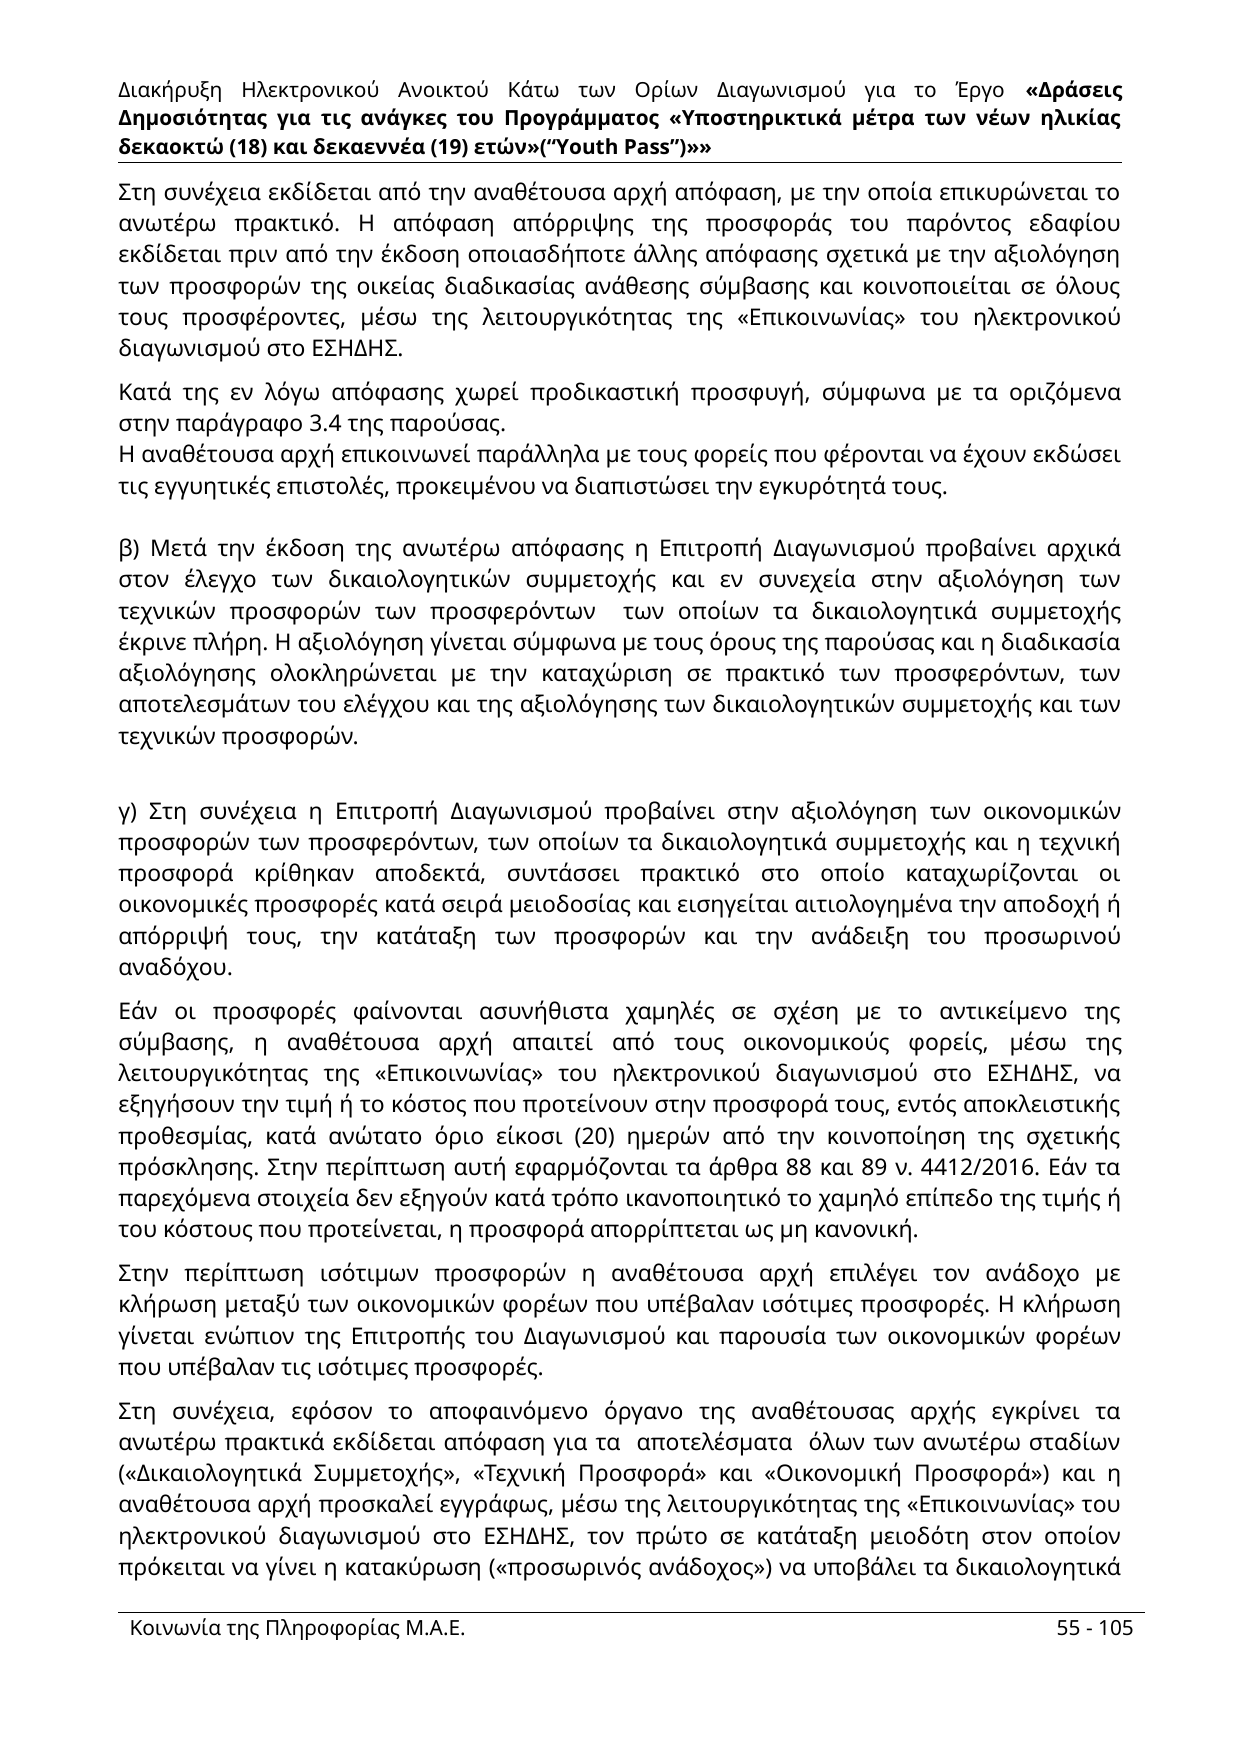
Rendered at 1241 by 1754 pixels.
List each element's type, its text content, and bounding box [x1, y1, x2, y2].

text β) Μετά την έκδοση της ανωτέρω απόφασης η Επιτροπή Διαγωνισμού προβαίνει αρχικά στον έλεγχο των δικαιολογητικών συμμετοχής και εν συνεχεία στην αξιολόγηση των τεχνικών προσφορών των προσφερόντων των οποίων τα δικαιολογητικά συμμετοχής έκρινε πλήρη. Η αξιολόγηση γίνεται σύμφωνα με τους όρους της παρούσας και η διαδικασία αξιολόγησης ολοκληρώνεται με την καταχώριση σε πρακτικό των προσφερόντων, των αποτελεσμάτων του ελέγχου και της αξιολόγησης των δικαιολογητικών συμμετοχής και των τεχνικών προσφορών. [118, 532, 1122, 751]
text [118, 1395, 1122, 1582]
text Στην περίπτωση ισότιμων προσφορών η αναθέτουσα αρχή επιλέγει τον ανάδοχο με κλήρωση μεταξύ των οικονομικών φορέων που υπέβαλαν ισότιμες προσφορές. Η κλήρωση γίνεται ενώπιον της Επιτροπής του Διαγωνισμού και παρουσία των οικονομικών φορέων που υπέβαλαν τις ισότιμες προσφορές. [118, 1257, 1122, 1382]
text Κατά της εν λόγω απόφασης χωρεί προδικαστική προσφυγή, σύμφωνα με τα οριζόμενα στην παράγραφο 3.4 της παρούσας. [118, 376, 1122, 438]
text γ) Στη συνέχεια η Επιτροπή Διαγωνισμού προβαίνει στην αξιολόγηση των οικονομικών προσφορών των προσφερόντων, των οποίων τα δικαιολογητικά συμμετοχής και η τεχνική προσφορά κρίθηκαν αποδεκτά, συντάσσει πρακτικό στο οποίο καταχωρίζονται οι οικονομικές προσφορές κατά σειρά μειοδοσίας και εισηγείται αιτιολογημένα την αποδοχή ή απόρριψή τους, την κατάταξη των προσφορών και την ανάδειξη του προσωρινού αναδόχου. [118, 795, 1122, 982]
text Στη συνέχεια εκδίδεται από την αναθέτουσα αρχή απόφαση, με την οποία επικυρώνεται το ανωτέρω πρακτικό. Η απόφαση απόρριψης της προσφοράς του παρόντος εδαφίου εκδίδεται πριν από την έκδοση οποιασδήποτε άλλης απόφασης σχετικά με την αξιολόγηση των προσφορών της οικείας διαδικασίας ανάθεσης σύμβασης και κοινοποιείται σε όλους τους προσφέροντες, μέσω της λειτουργικότητας της «Επικοινωνίας» του ηλεκτρονικού διαγωνισμού στο ΕΣΗΔΗΣ. [118, 176, 1122, 363]
text Η αναθέτουσα αρχή επικοινωνεί παράλληλα με τους φορείς που φέρονται να έχουν εκδώσει τις εγγυητικές επιστολές, προκειμένου να διαπιστώσει την εγκυρότητά τους. [118, 438, 1122, 501]
text Εάν οι προσφορές φαίνονται ασυνήθιστα χαμηλές σε σχέση με το αντικείμενο της σύμβασης, η αναθέτουσα αρχή απαιτεί από τους οικονομικούς φορείς, μέσω της λειτουργικότητας της «Επικοινωνίας» του ηλεκτρονικού διαγωνισμού στο ΕΣΗΔΗΣ, να εξηγήσουν την τιμή ή το κόστος που προτείνουν στην προσφορά τους, εντός αποκλειστικής προθεσμίας, κατά ανώτατο όριο είκοσι (20) ημερών από την κοινοποίηση της σχετικής πρόσκλησης. Στην περίπτωση αυτή εφαρμόζονται τα άρθρα 88 και 89 ν. 4412/2016. Εάν τα παρεχόμενα στοιχεία δεν εξηγούν κατά τρόπο ικανοποιητικό το χαμηλό επίπεδο της τιμής ή του κόστους που προτείνεται, η προσφορά απορρίπτεται ως μη κανονική. [118, 995, 1122, 1245]
